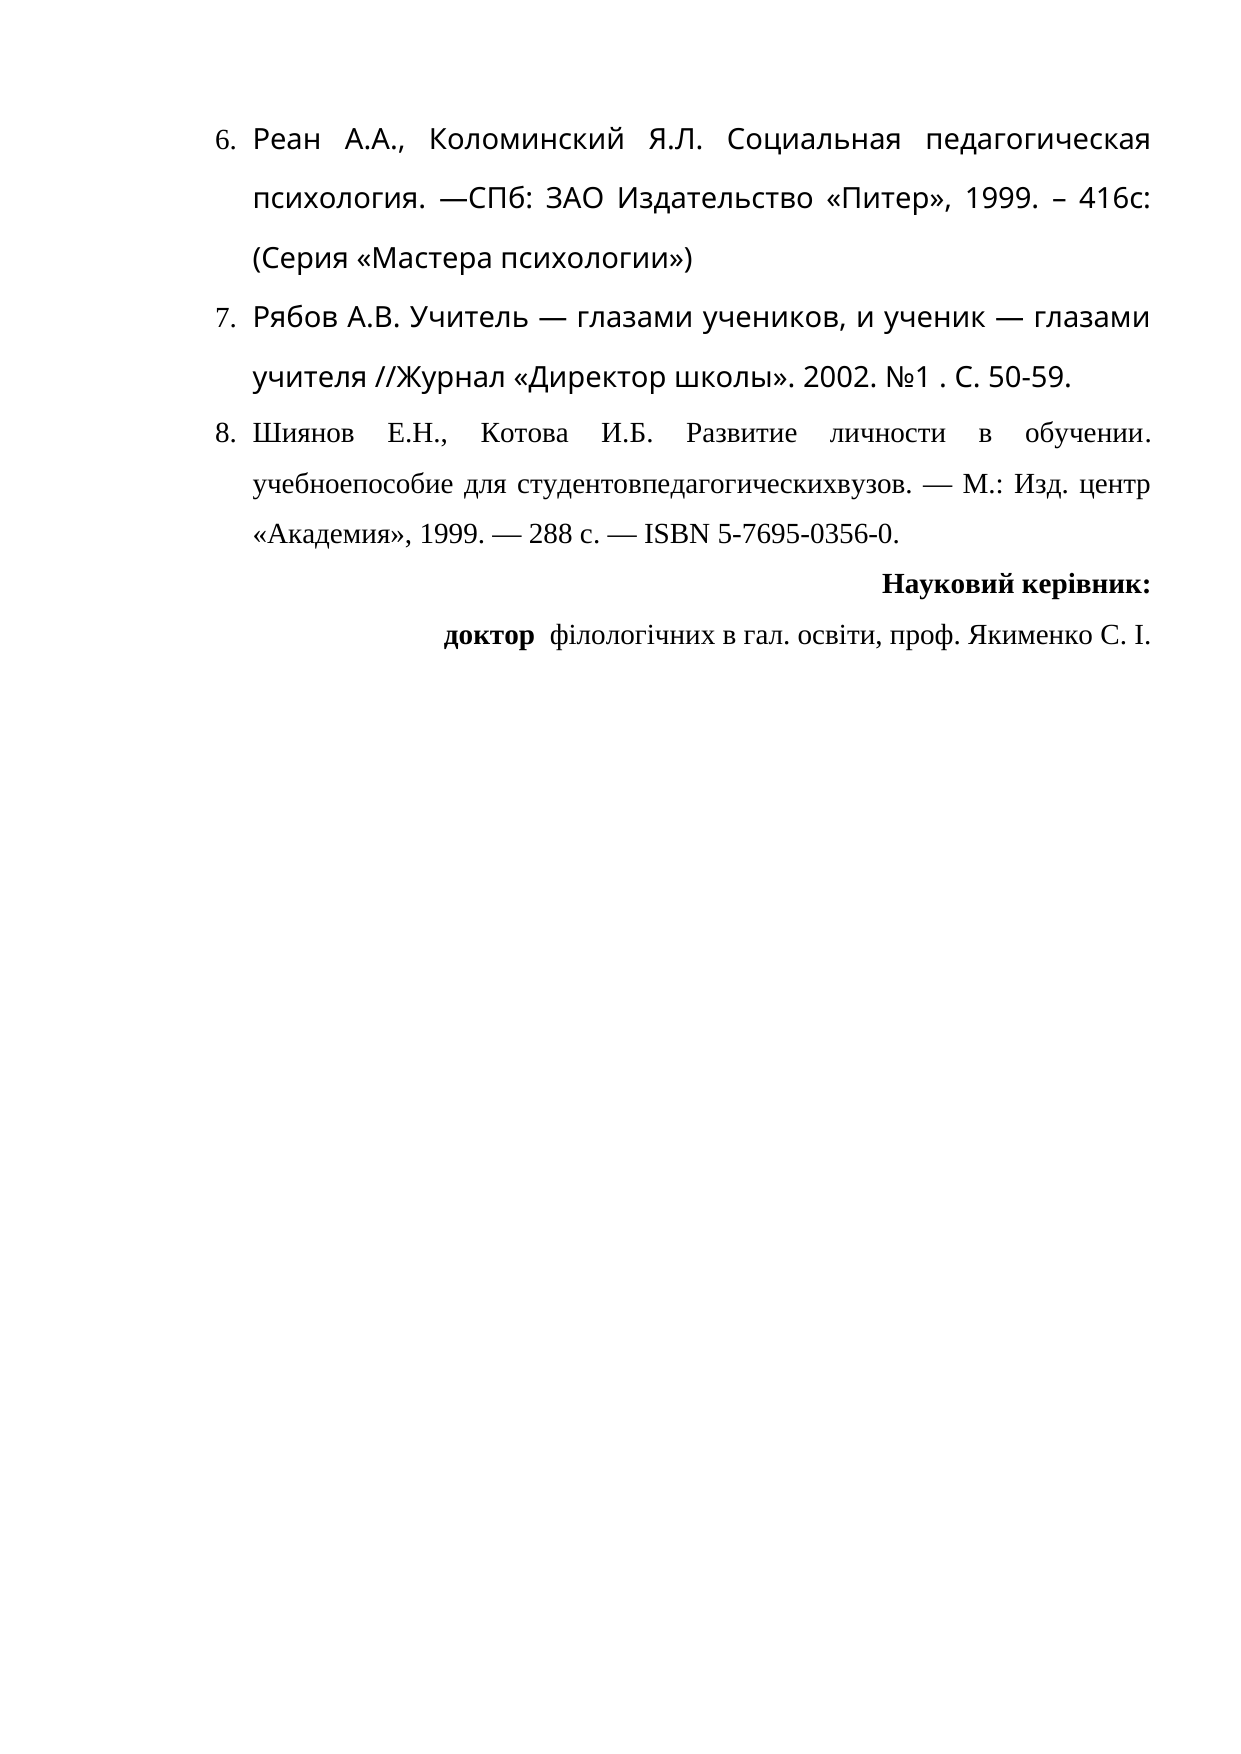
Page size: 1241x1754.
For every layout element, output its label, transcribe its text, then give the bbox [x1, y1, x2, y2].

list Реан А.А., Коломинский Я.Л. Социальная педагогическая психология. —СПб: ЗАО Издательство «Питер», 1999. – 416с: (Серия «Мастера психологии») [215, 118, 1152, 277]
text Науковий керівник: [215, 566, 1152, 600]
text доктор філологічних в гал. освіти, проф. Якименко С. І. [215, 617, 1152, 650]
list Шиянов Е.Н., Котова И.Б. Развитие личности в обучении. учебноепособие для студентовпедагогическихвузов. — М.: Изд. центр «Академия», 1999. — 288 с. — ISBN 5-7695-0356-0. [215, 416, 1152, 550]
list Рябов А.В. Учитель — глазами учеников, и ученик — глазами учителя //Журнал «Директор школы». 2002. №1 . С. 50-59. [215, 297, 1152, 396]
